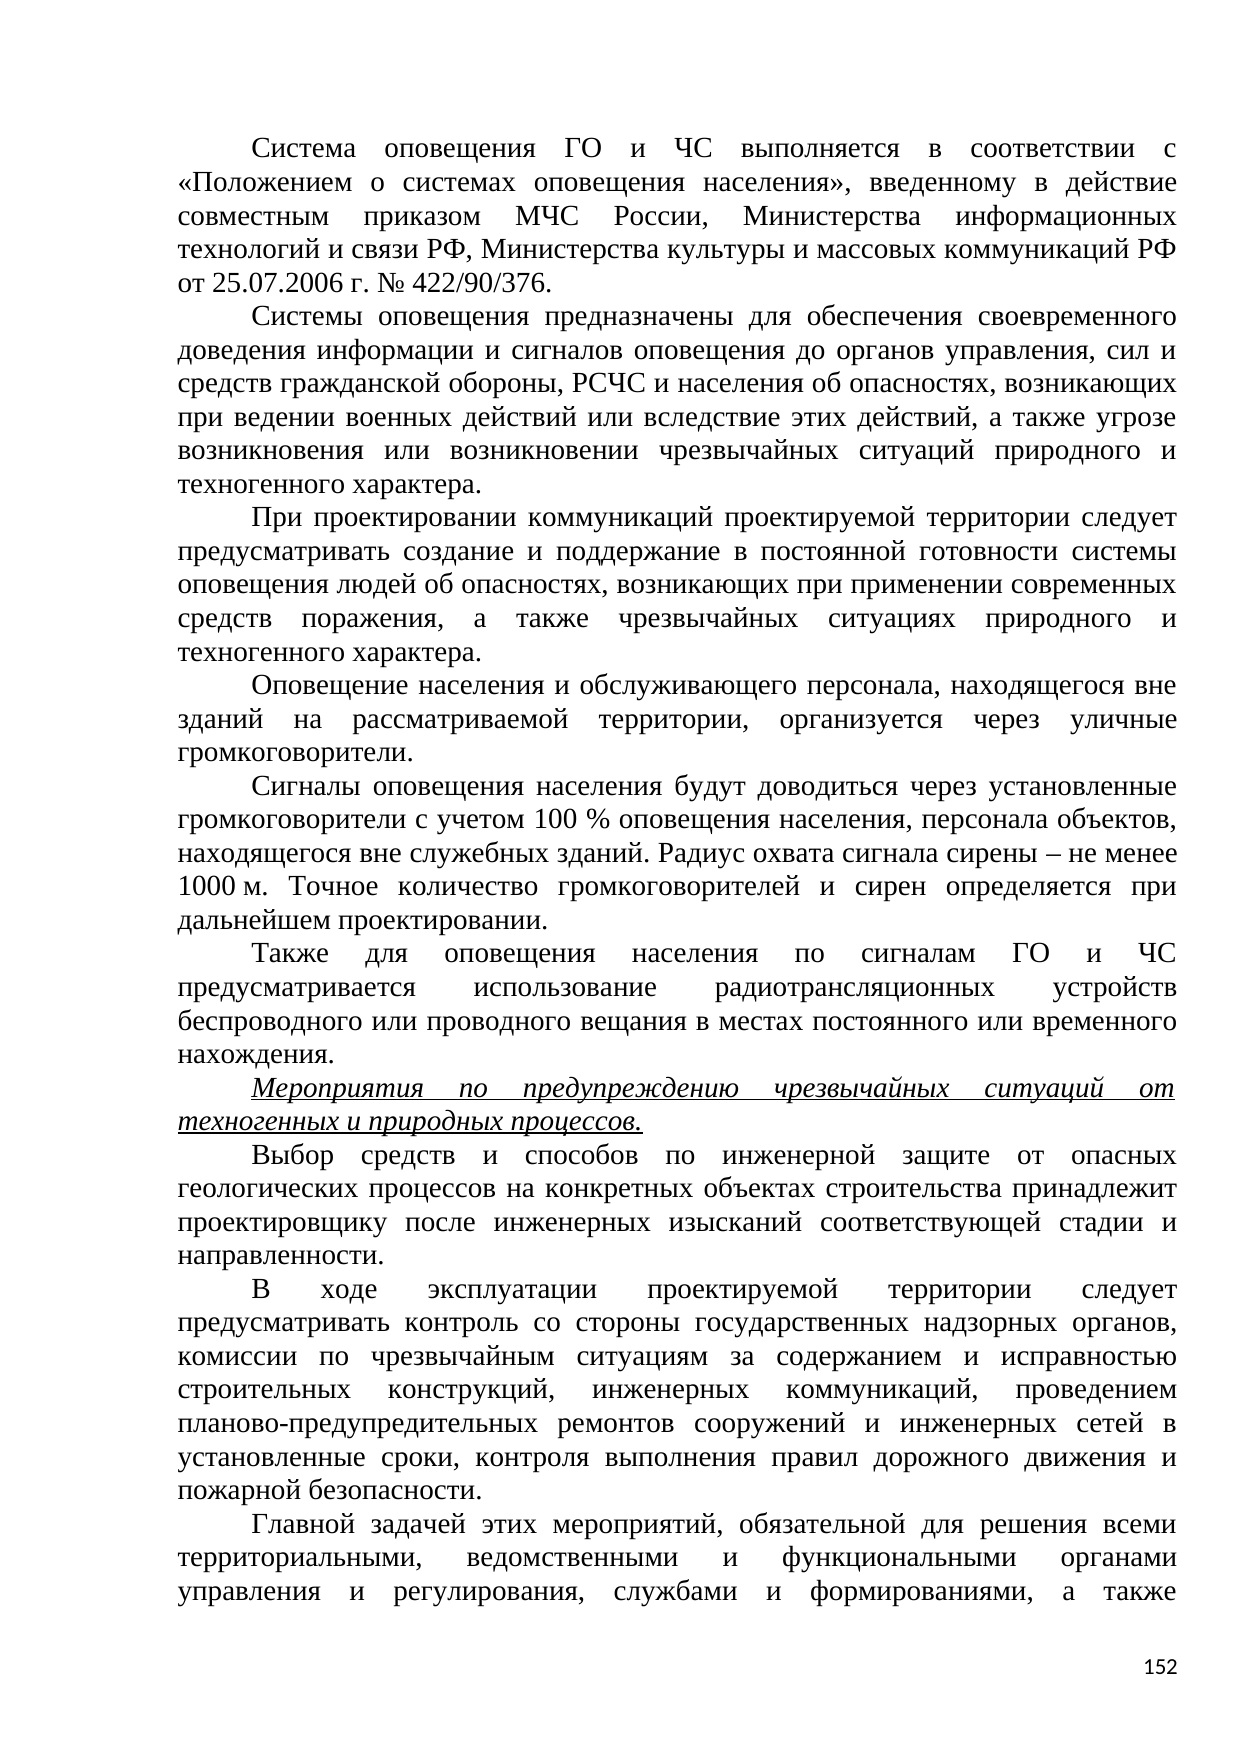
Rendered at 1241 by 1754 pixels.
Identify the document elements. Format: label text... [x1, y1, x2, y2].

text Также для оповещения населения по сигналам ГО и ЧС предусматривается использование радиотрансляционных устройств беспроводного или проводного вещания в местах постоянного или временного нахождения. [177, 936, 1178, 1070]
text Выбор средств и способов по инженерной защите от опасных геологических процессов на конкретных объектах строительства принадлежит проектировщику после инженерных изысканий соответствующей стадии и направленности. [177, 1137, 1178, 1271]
text В ходе эксплуатации проектируемой территории следует предусматривать контроль со стороны государственных надзорных органов, комиссии по чрезвычайным ситуациям за содержанием и исправностью строительных конструкций, инженерных коммуникаций, проведением планово-предупредительных ремонтов сооружений и инженерных сетей в установленные сроки, контроля выполнения правил дорожного движения и пожарной безопасности. [177, 1271, 1178, 1506]
text Системы оповещения предназначены для обеспечения своевременного доведения информации и сигналов оповещения до органов управления, сил и средств гражданской обороны, РСЧС и населения об опасностях, возникающих при ведении военных действий или вследствие этих действий, а также угрозе возникновения или возникновении чрезвычайных ситуаций природного и техногенного характера. [177, 298, 1178, 499]
text Мероприятия по предупреждению чрезвычайных ситуаций от техногенных и природных процессов. [177, 1070, 1178, 1137]
text Оповещение населения и обслуживающего персонала, находящегося вне зданий на рассматриваемой территории, организуется через уличные громкоговорители. [177, 667, 1178, 768]
text Сигналы оповещения населения будут доводиться через установленные громкоговорители с учетом 100 % оповещения населения, персонала объектов, находящегося вне служебных зданий. Радиус охвата сигнала сирены – не менее 1000 м. Точное количество громкоговорителей и сирен определяется при дальнейшем проектировании. [177, 768, 1178, 936]
text При проектировании коммуникаций проектируемой территории следует предусматривать создание и поддержание в постоянной готовности системы оповещения людей об опасностях, возникающих при применении современных средств поражения, а также чрезвычайных ситуациях природного и техногенного характера. [177, 499, 1178, 667]
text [177, 1506, 1178, 1606]
text Система оповещения ГО и ЧС выполняется в соответствии с «Положением о системах оповещения населения», введенному в действие совместным приказом МЧС России, Министерства информационных технологий и связи РФ, Министерства культуры и массовых коммуникаций РФ от 25.07.2006 г. № 422/90/376. [177, 131, 1178, 298]
